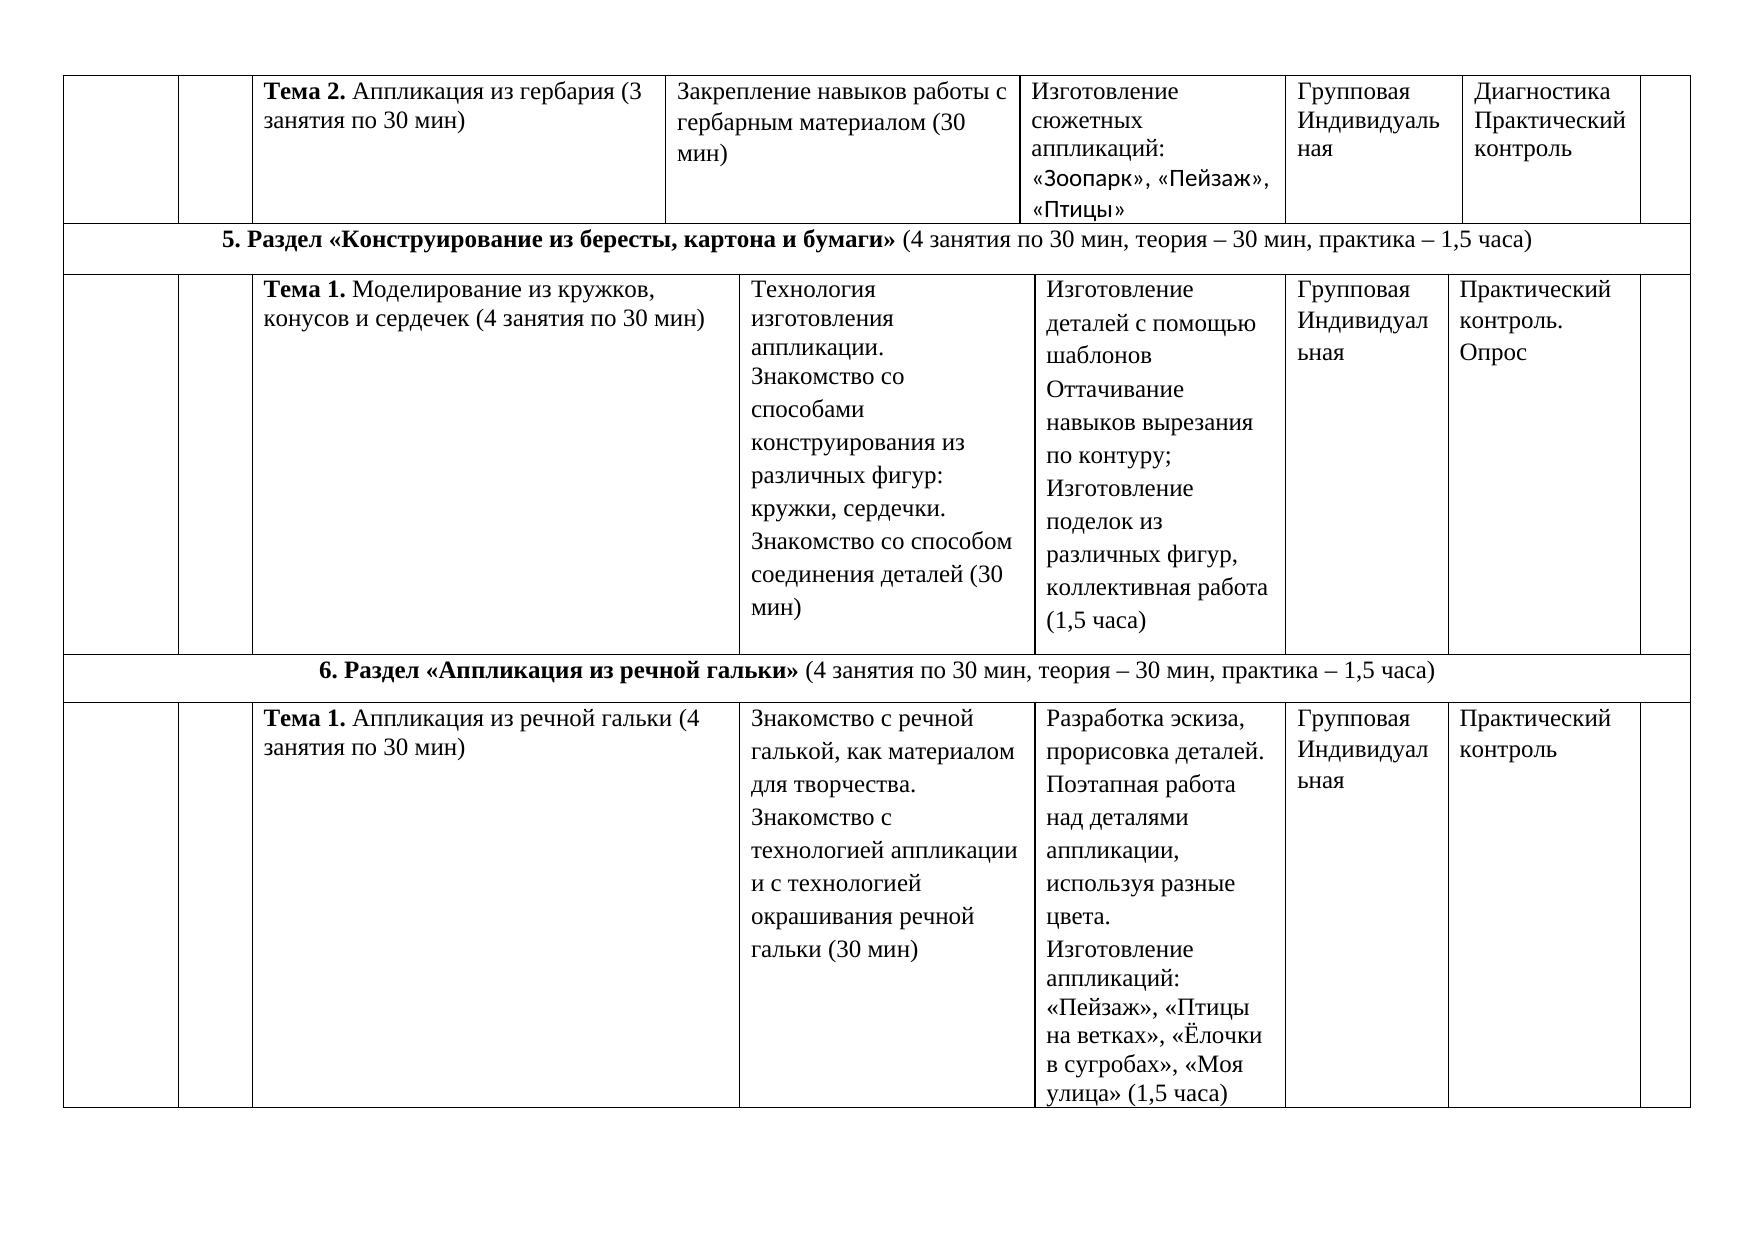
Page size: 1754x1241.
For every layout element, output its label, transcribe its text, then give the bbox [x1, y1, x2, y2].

table_cell [64, 76, 178, 223]
table_cell Тема 2. Аппликация из гербария (3 занятия по 30 мин) [253, 76, 665, 223]
table_cell 5. Раздел «Конструирование из бересты, картона и бумаги» (4 занятия по 30 мин, теория – 30 мин, практика – 1,5 часа) [64, 224, 1690, 273]
table_cell Технология изготовления аппликации. Знакомство со способами конструирования из различных фигур: кружки, сердечки. Знакомство со способом соединения деталей (30 мин) [740, 275, 1034, 654]
table_cell Знакомство с речной галькой, как материалом для творчества. Знакомство с технологией аппликации и с технологией окрашивания речной гальки (30 мин) [740, 703, 1034, 1107]
table_cell Закрепление навыков работы с гербарным материалом (30 мин) [666, 76, 1019, 223]
table_cell Групповая Индивидуальная [1286, 703, 1448, 1107]
table_cell Групповая Индивидуальная [1286, 275, 1448, 654]
table_cell [179, 703, 252, 1107]
table_cell Изготовление деталей с помощью шаблонов Оттачивание навыков вырезания по контуру; Изготовление поделок из различных фигур, коллективная работа (1,5 часа) [1036, 275, 1285, 654]
table_cell [64, 703, 178, 1107]
table_cell Практический контроль. Опрос [1449, 275, 1640, 654]
table_cell Тема 1. Моделирование из кружков, конусов и сердечек (4 занятия по 30 мин) [253, 275, 739, 654]
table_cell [1463, 76, 1640, 223]
table_cell 6. Раздел «Аппликация из речной гальки» (4 занятия по 30 мин, теория – 30 мин, практика – 1,5 часа) [64, 655, 1690, 702]
table_cell [64, 275, 178, 654]
table_cell [179, 275, 252, 654]
table_cell Практический контроль [1449, 703, 1640, 1107]
table_cell Разработка эскиза, прорисовка деталей. Поэтапная работа над деталями аппликации, используя разные цвета. Изготовление аппликаций: «Пейзаж», «Птицы на ветках», «Ёлочки в сугробах», «Моя улица» (1,5 часа) [1036, 703, 1285, 1107]
table_cell [1641, 275, 1690, 654]
table_cell Изготовление сюжетных аппликаций: «Зоопарк», «Пейзаж», «Птицы» [1021, 76, 1285, 223]
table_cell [1286, 76, 1462, 223]
table_cell Тема 1. Аппликация из речной гальки (4 занятия по 30 мин) [253, 703, 739, 1107]
table_cell [1641, 76, 1690, 223]
table_cell [1641, 703, 1690, 1107]
table_cell [179, 76, 252, 223]
